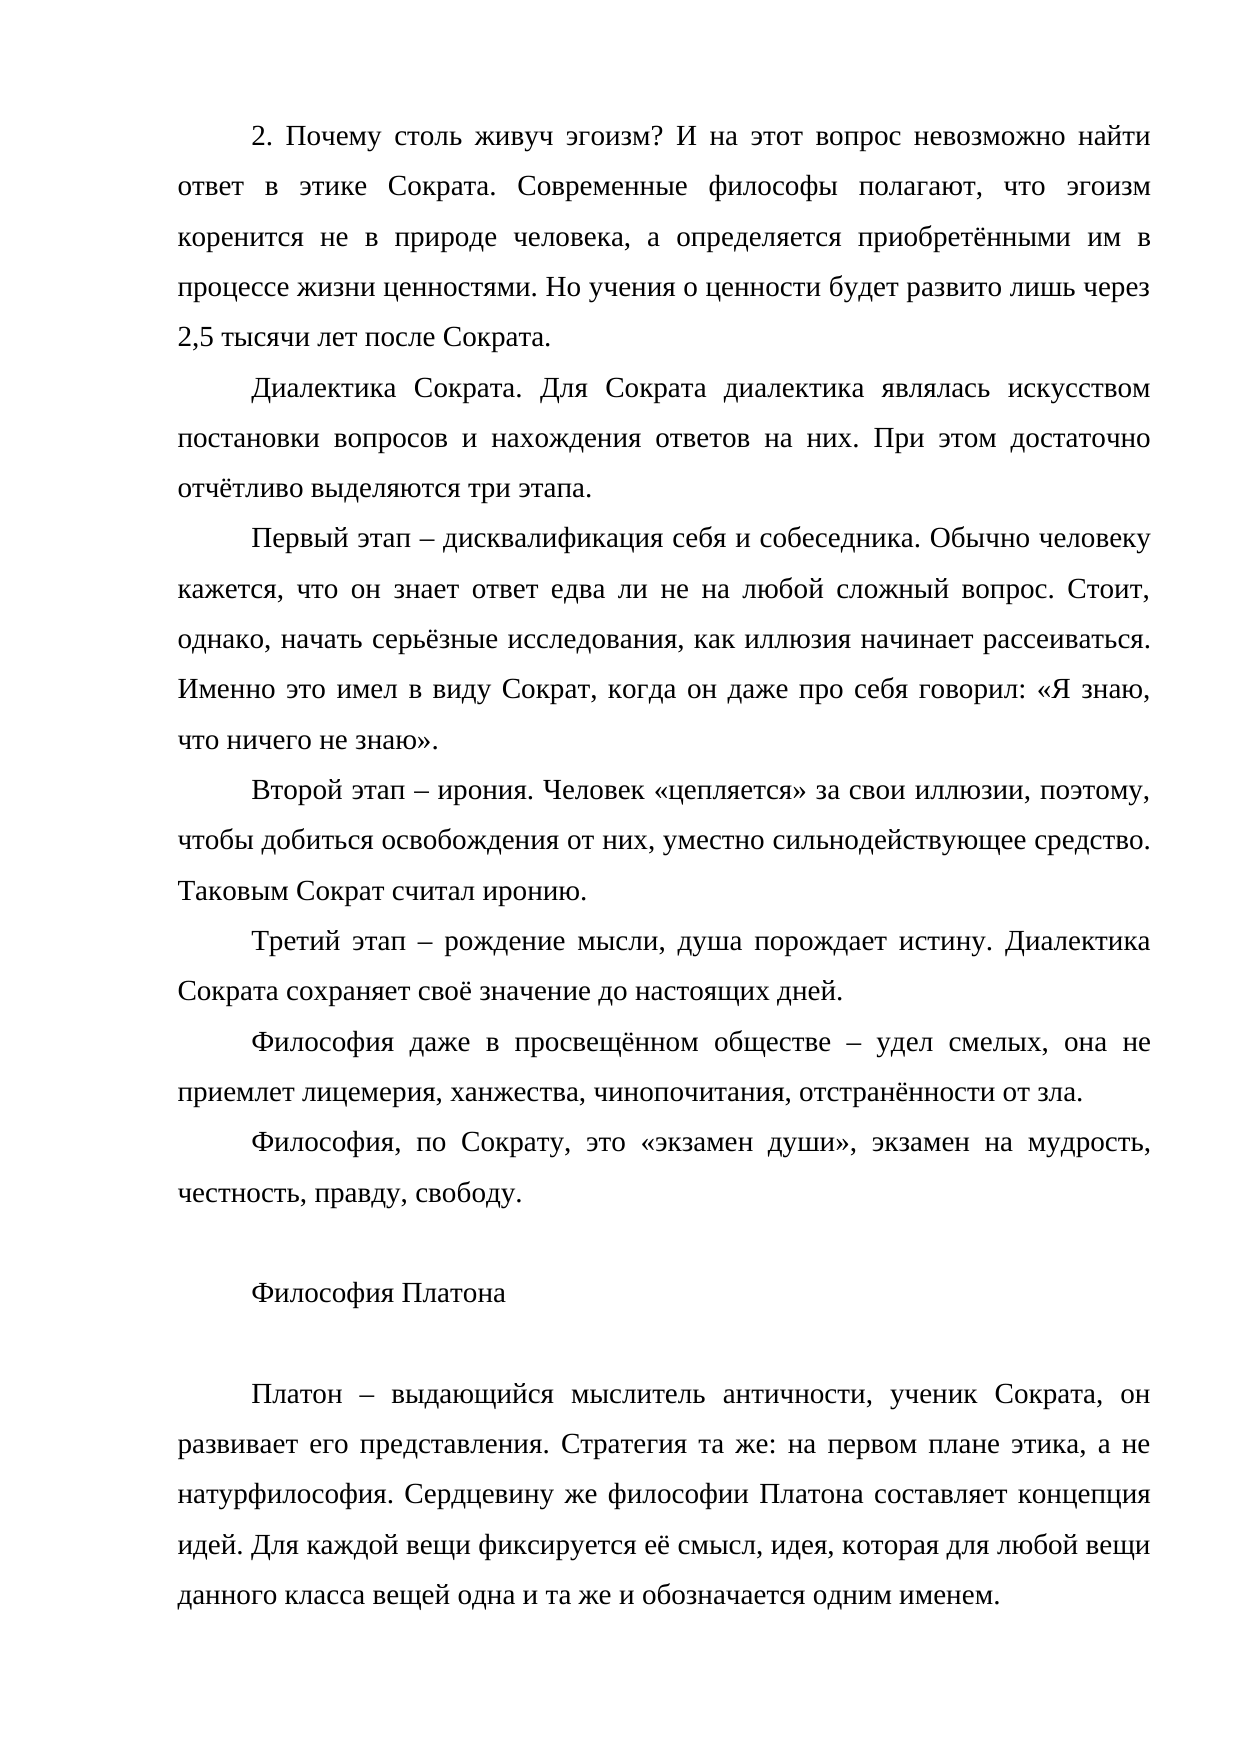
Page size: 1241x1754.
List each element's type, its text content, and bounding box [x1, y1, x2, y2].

text 2. Почему столь живуч эгоизм? И на этот вопрос невозможно найти ответ в этике Сократа. Современные философы полагают, что эгоизм коренится не в природе человека, а определяется приобретёнными им в процессе жизни ценностями. Но учения о ценности будет развито лишь через 2,5 тысячи лет после Сократа. [177, 118, 1152, 353]
text Философия Платона [177, 1275, 1152, 1309]
text Первый этап – дисквалификация себя и собеседника. Обычно человеку кажется, что он знает ответ едва ли не на любой сложный вопрос. Стоит, однако, начать серьёзные исследования, как иллюзия начинает рассеиваться. Именно это имел в виду Сократ, когда он даже про себя говорил: «Я знаю, что ничего не знаю». [177, 521, 1152, 755]
text Философия, по Сократу, это «экзамен души», экзамен на мудрость, честность, правду, свободу. [177, 1124, 1152, 1208]
text Третий этап – рождение мысли, душа порождает истину. Диалектика Сократа сохраняет своё значение до настоящих дней. [177, 923, 1152, 1007]
text Диалектика Сократа. Для Сократа диалектика являлась искусством постановки вопросов и нахождения ответов на них. При этом достаточно отчётливо выделяются три этапа. [177, 370, 1152, 504]
text Философия даже в просвещённом обществе – удел смелых, она не приемлет лицемерия, ханжества, чинопочитания, отстранённости от зла. [177, 1024, 1152, 1108]
text Второй этап – ирония. Человек «цепляется» за свои иллюзии, поэтому, чтобы добиться освобождения от них, уместно сильнодействующее средство. Таковым Сократ считал иронию. [177, 772, 1152, 906]
text Платон – выдающийся мыслитель античности, ученик Сократа, он развивает его представления. Стратегия та же: на первом плане этика, а не натурфилософия. Сердцевину же философии Платона составляет концепция идей. Для каждой вещи фиксируется её смысл, идея, которая для любой вещи данного класса вещей одна и та же и обозначается одним именем. [177, 1376, 1152, 1611]
